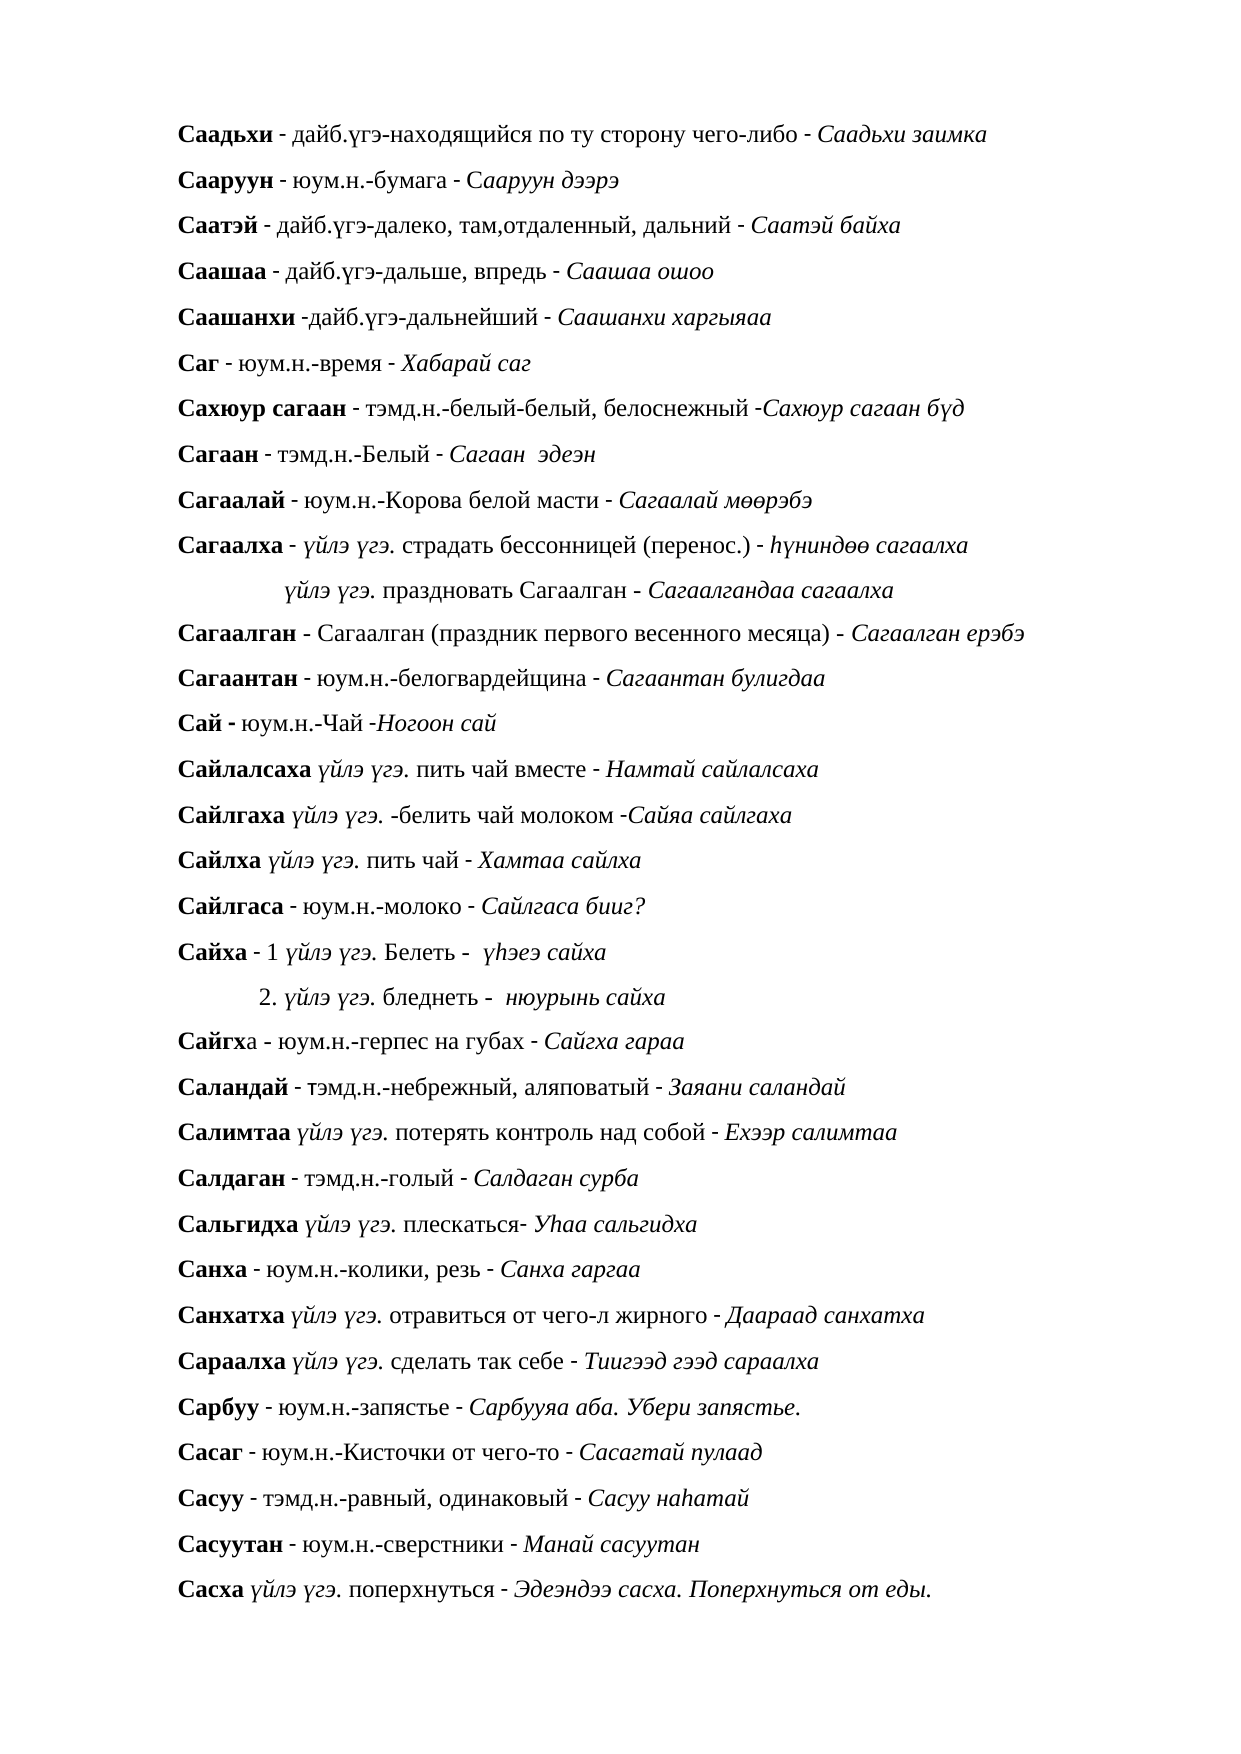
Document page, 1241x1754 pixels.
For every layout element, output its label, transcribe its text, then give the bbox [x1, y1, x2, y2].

text Санхатха үйлэ үгэ. отравиться от чего-л жирного - Даараад санхатха [177, 1299, 1152, 1330]
text Сайлгаса - юум.н.-молоко - Сайлгаса бииг? [177, 890, 1152, 921]
text Сагаалха - үйлэ үгэ. страдать бессонницей (перенос.) - hүниндөө сагаалха [177, 530, 1152, 560]
text Сасха үйлэ үгэ. поперхнуться - Эдеэндээ сасха. Поперхнуться от еды. [177, 1574, 1152, 1604]
text Саашанхи -дайб.үгэ-дальнейший - Саашанхи харгыяаа [177, 301, 1152, 332]
text Сагаалган - Сагаалган (праздник первого весенного месяца) - Сагаалган ерэбэ [177, 618, 1152, 647]
text Сааруун - юум.н.-бумага - Сааруун дээрэ [177, 164, 1152, 194]
text 2. үйлэ үгэ. бледнеть - нюурынь сайха [177, 982, 1152, 1011]
text Саадьхи - дайб.үгэ-находящийся по ту сторону чего-либо - Саадьхи заимка [177, 118, 1152, 149]
text Сасуутан - юум.н.-сверстники - Манай сасуутан [177, 1528, 1152, 1558]
text Сасаг - юум.н.-Кисточки от чего-то - Сасагтай пулаад [177, 1436, 1152, 1467]
text Сасуу - тэмд.н.-равный, одинаковый - Сасуу наhатай [177, 1482, 1152, 1513]
text Саашаа - дайб.үгэ-дальше, впредь - Саашаа ошоо [177, 255, 1152, 286]
text Сайлгаха үйлэ үгэ. -белить чай молоком -Сайяа сайлгаха [177, 799, 1152, 829]
text Сагаан - тэмд.н.-Белый - Сагаан эдеэн [177, 438, 1152, 469]
text Санха - юум.н.-колики, резь - Санха гаргаа [177, 1253, 1152, 1284]
text Сайха - 1 үйлэ үгэ. Белеть - үhэеэ сайха [177, 936, 1152, 967]
text Салимтаа үйлэ үгэ. потерять контроль над собой - Ехээр салимтаа [177, 1116, 1152, 1147]
text Сараалха үйлэ үгэ. сделать так себе - Тиигээд гээд сараалха [177, 1345, 1152, 1376]
text Саатэй - дайб.үгэ-далеко, там,отдаленный, дальний - Саатэй байха [177, 209, 1152, 240]
text Сахюур сагаан - тэмд.н.-белый-белый, белоснежный -Сахюур сагаан бүд [177, 392, 1152, 423]
text Сайгха - юум.н.-герпес на губах - Сайгха гараа [177, 1025, 1152, 1055]
text Сайлалсаха үйлэ үгэ. пить чай вместе - Намтай сайлалсаха [177, 753, 1152, 784]
text Сагаантан - юум.н.-белогвардейщина - Сагаантан булигдаа [177, 662, 1152, 692]
text Сагаалай - юум.н.-Корова белой масти - Сагаалай мөөрэбэ [177, 484, 1152, 514]
text Сальгидха үйлэ үгэ. плескаться- Уhаа сальгидха [177, 1208, 1152, 1238]
text Сайлха үйлэ үгэ. пить чай - Хамтаа сайлха [177, 844, 1152, 875]
text Саландай - тэмд.н.-небрежный, аляповатый - Заяани саландай [177, 1071, 1152, 1101]
text Сай - юум.н.-Чай -Ногоон сай [177, 707, 1152, 738]
text Салдаган - тэмд.н.-голый - Салдаган сурба [177, 1162, 1152, 1193]
text Сарбуу - юум.н.-запястье - Сарбууяа аба. Убери запястье. [177, 1391, 1152, 1421]
text үйлэ үгэ. праздновать Сагаалган - Сагаалгандаа сагаалха [177, 575, 1152, 604]
text Саг - юум.н.-время - Хабарай саг [177, 347, 1152, 377]
